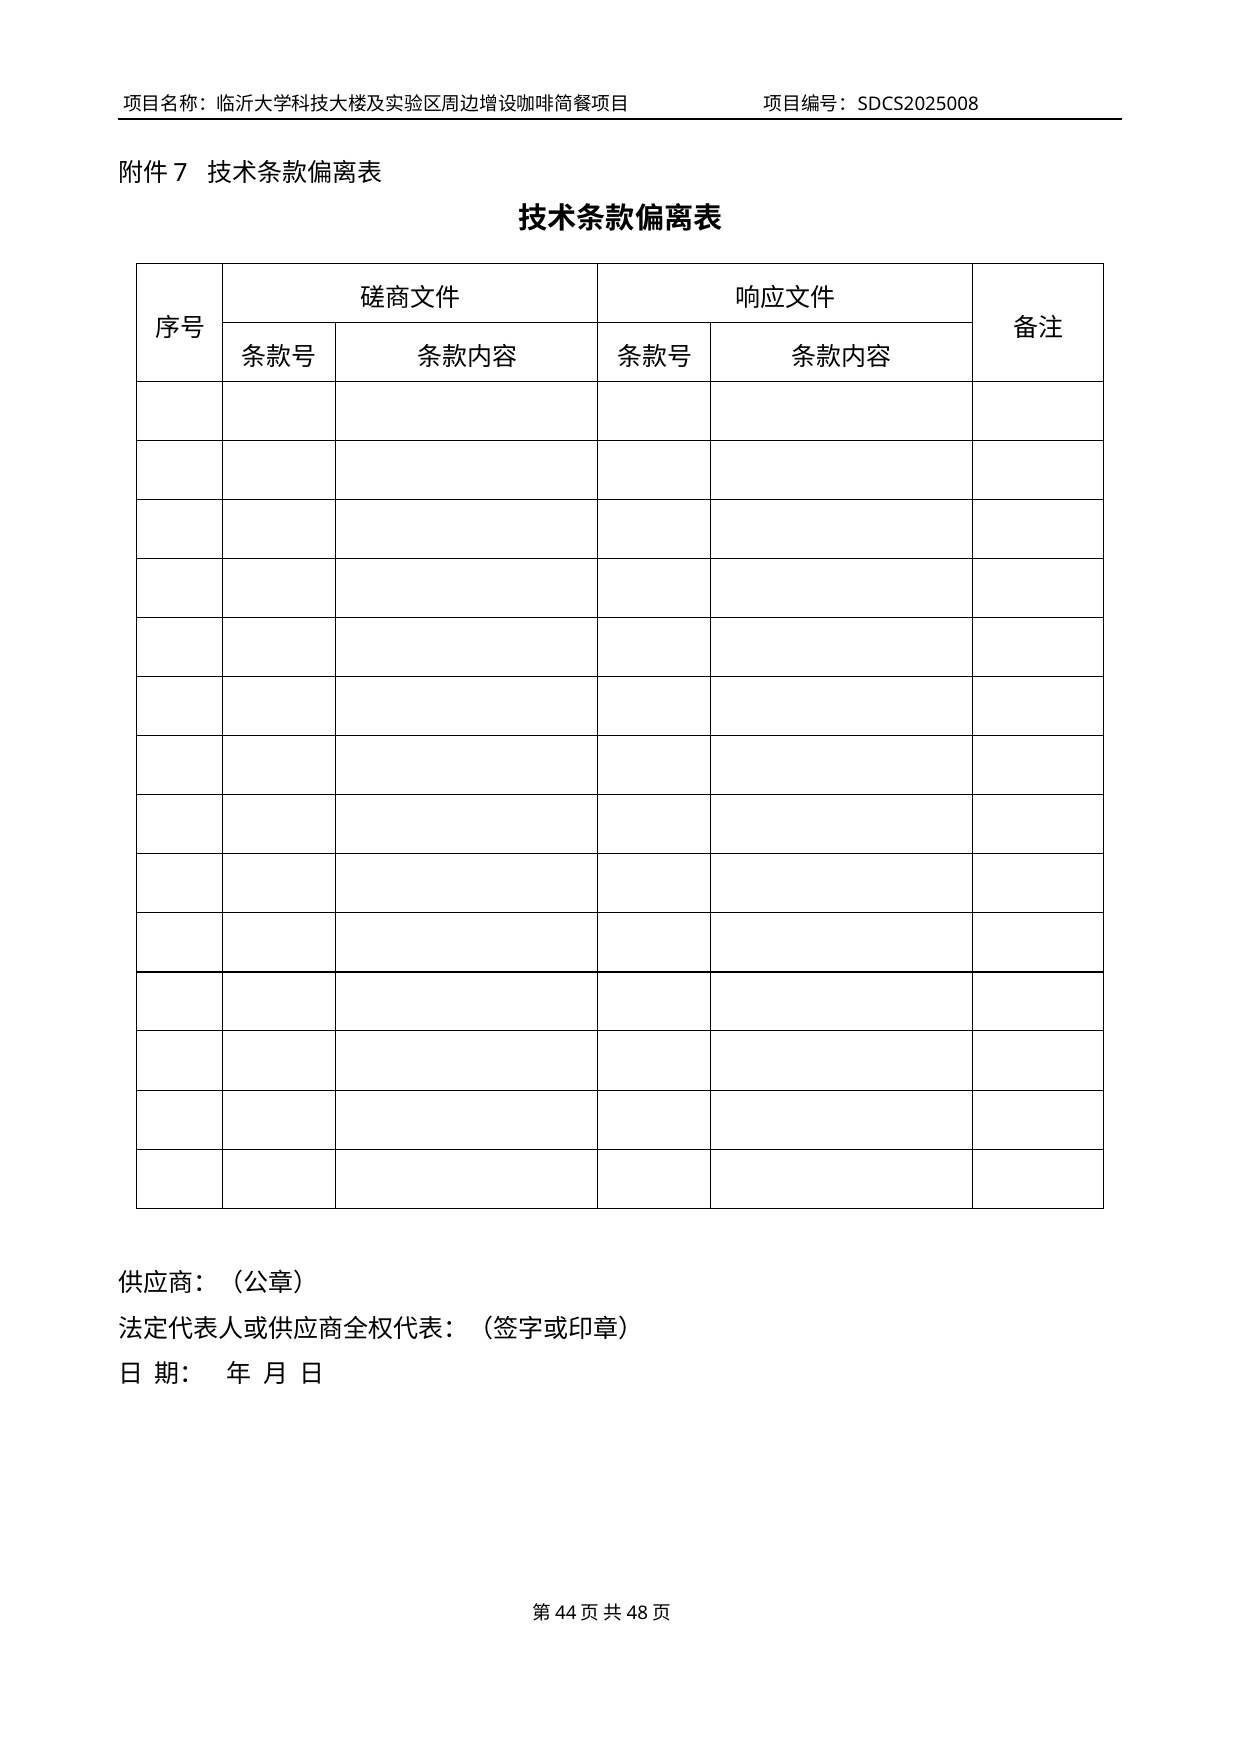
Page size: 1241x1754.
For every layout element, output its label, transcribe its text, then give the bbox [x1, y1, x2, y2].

table_cell [336, 973, 597, 1030]
table_cell [973, 559, 1103, 617]
table_cell [598, 736, 710, 794]
table_cell [137, 618, 222, 676]
table_cell [137, 736, 222, 794]
table_cell [137, 1031, 222, 1089]
table_cell [598, 441, 710, 499]
table_cell [223, 1091, 335, 1148]
table_cell [223, 1031, 335, 1089]
table_cell [598, 795, 710, 853]
table_cell [223, 618, 335, 676]
table_header 备注 [973, 264, 1103, 381]
table_cell [336, 677, 597, 735]
table_header 磋商文件 [223, 264, 597, 322]
table_cell [598, 677, 710, 735]
table_cell [336, 913, 597, 971]
table_cell [598, 500, 710, 558]
table_cell [973, 854, 1103, 912]
table_cell [973, 973, 1103, 1030]
table_cell [223, 1150, 335, 1208]
table_cell [137, 795, 222, 853]
table_cell [336, 1091, 597, 1148]
table_cell [711, 1031, 972, 1089]
table_cell [973, 736, 1103, 794]
table_cell [973, 1150, 1103, 1208]
table_cell [137, 913, 222, 971]
table_cell [223, 913, 335, 971]
table_cell [711, 795, 972, 853]
table_cell [336, 618, 597, 676]
table_cell [137, 441, 222, 499]
table_cell [973, 677, 1103, 735]
table_cell [223, 441, 335, 499]
table_cell [711, 382, 972, 440]
table_cell [711, 500, 972, 558]
table_cell [973, 500, 1103, 558]
table_cell [973, 618, 1103, 676]
table_cell [598, 1031, 710, 1089]
table_cell [336, 441, 597, 499]
table_cell [598, 382, 710, 440]
table_cell [137, 500, 222, 558]
table_cell [598, 1091, 710, 1148]
table_cell [137, 854, 222, 912]
table_cell [137, 1150, 222, 1208]
table_cell [336, 559, 597, 617]
table_cell [711, 854, 972, 912]
text 供应商：（公章） [118, 1254, 1122, 1300]
table_cell [711, 913, 972, 971]
table_cell [223, 559, 335, 617]
text 法定代表人或供应商全权代表：（签字或印章） [118, 1300, 1122, 1346]
table_cell [711, 1150, 972, 1208]
table_cell [711, 618, 972, 676]
table_cell [336, 854, 597, 912]
table_cell [973, 1031, 1103, 1089]
table_cell [223, 677, 335, 735]
table_cell [223, 382, 335, 440]
text 附件7 技术条款偏离表 [118, 145, 1122, 191]
text 日 期： 年 月 日 [118, 1346, 1122, 1392]
table_header 序号 [137, 264, 222, 381]
table_cell [711, 559, 972, 617]
table_cell [598, 618, 710, 676]
table_cell [336, 795, 597, 853]
table_cell [598, 559, 710, 617]
table_cell [223, 500, 335, 558]
table_cell [223, 795, 335, 853]
table_cell [336, 736, 597, 794]
table_cell [223, 973, 335, 1030]
table_cell [336, 1150, 597, 1208]
table_cell [711, 1091, 972, 1148]
table_cell [973, 795, 1103, 853]
table_cell [711, 973, 972, 1030]
table_cell 条款号 [598, 323, 710, 381]
table_cell [336, 1031, 597, 1089]
table_cell [711, 736, 972, 794]
table_cell [973, 441, 1103, 499]
table_cell [711, 441, 972, 499]
table_cell [598, 854, 710, 912]
table_cell [598, 973, 710, 1030]
table_cell [336, 382, 597, 440]
table_cell [973, 1091, 1103, 1148]
table_cell 条款内容 [711, 323, 972, 381]
table_cell 条款内容 [336, 323, 597, 381]
table_cell 条款号 [223, 323, 335, 381]
table_cell [137, 559, 222, 617]
table_cell [137, 973, 222, 1030]
table_cell [137, 382, 222, 440]
table_cell [598, 913, 710, 971]
table_cell [973, 382, 1103, 440]
table_cell [711, 677, 972, 735]
table_cell [137, 1091, 222, 1148]
table_cell [223, 736, 335, 794]
table_header 响应文件 [598, 264, 972, 322]
table_cell [336, 500, 597, 558]
subtitle 技术条款偏离表 [118, 195, 1122, 237]
table_cell [973, 913, 1103, 971]
table_cell [598, 1150, 710, 1208]
table_cell [137, 677, 222, 735]
table_cell [223, 854, 335, 912]
